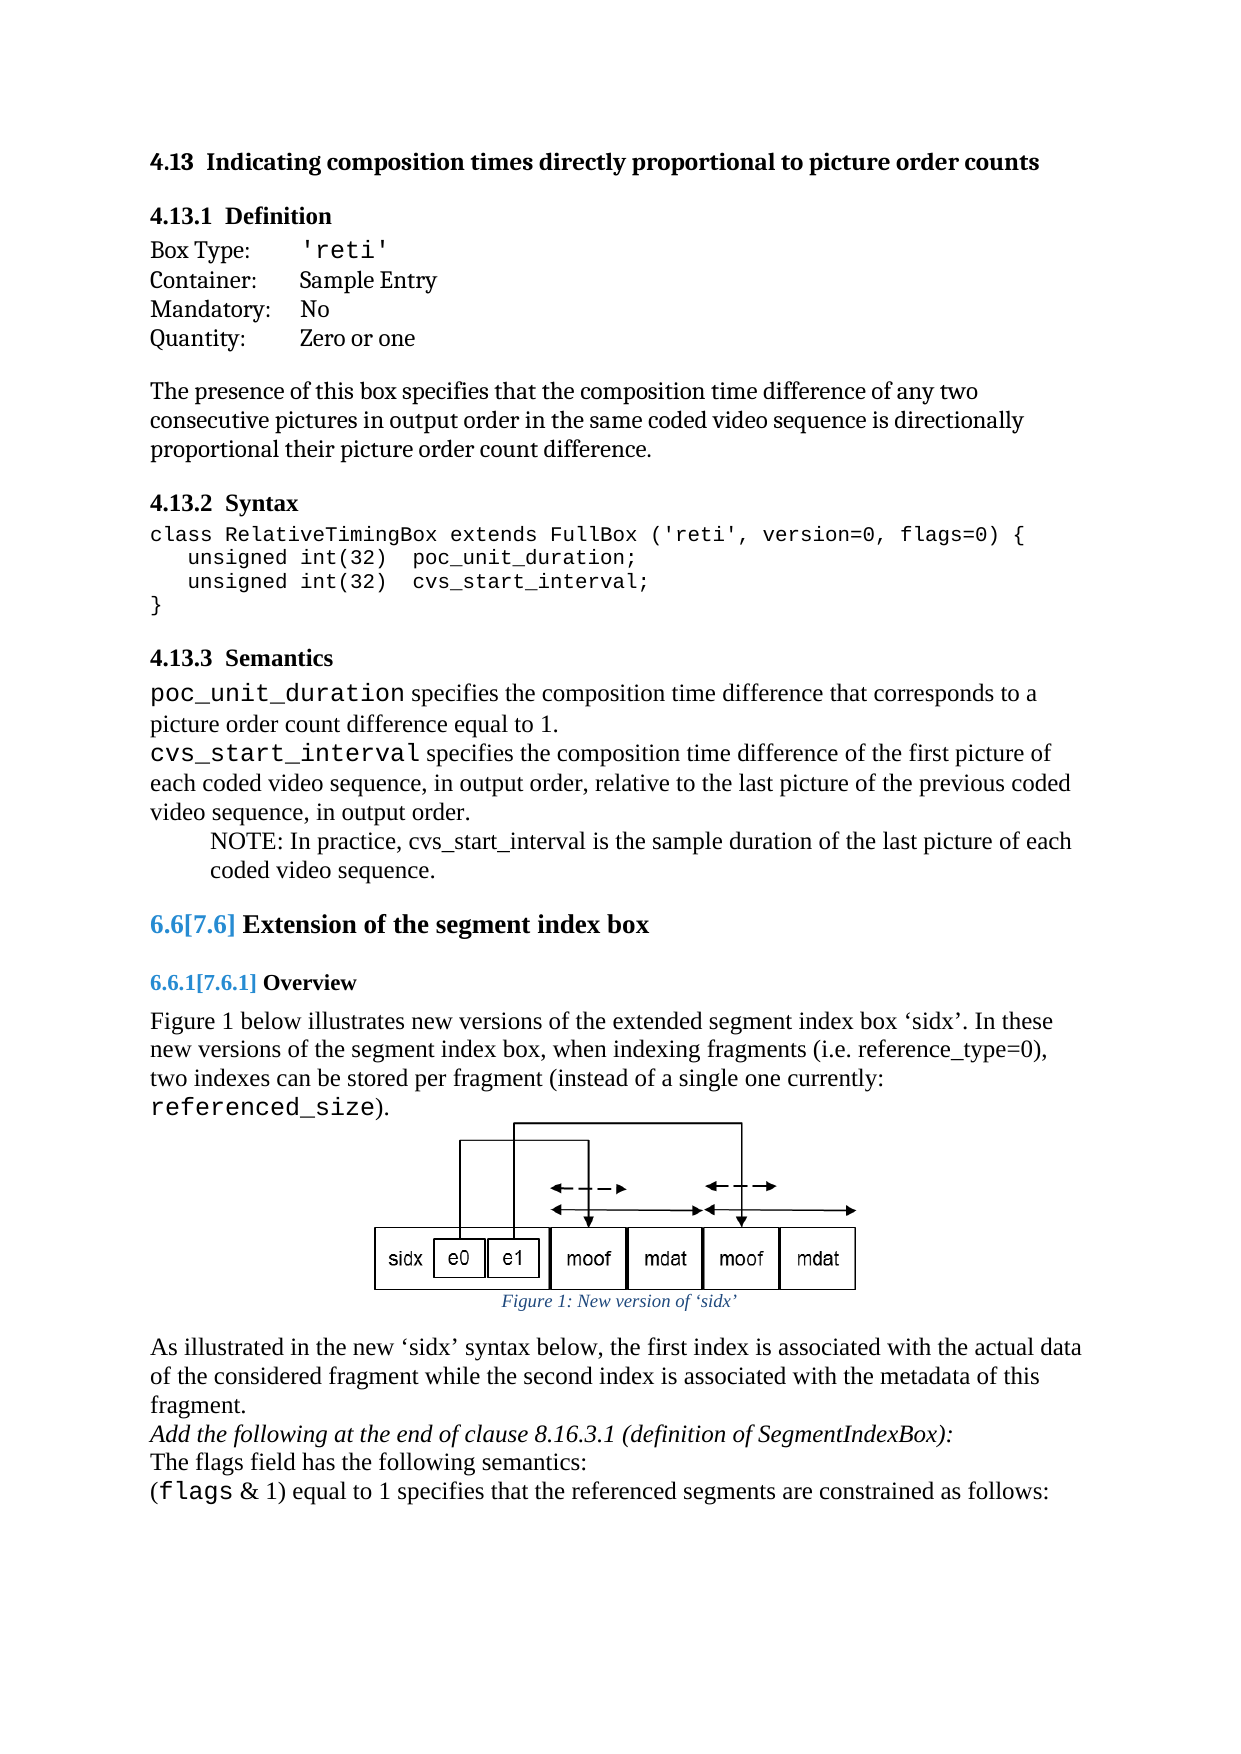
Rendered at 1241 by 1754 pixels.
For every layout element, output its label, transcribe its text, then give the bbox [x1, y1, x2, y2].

picture [374, 1122, 867, 1290]
text NOTE: In practice, cvs_start_interval is the sample duration of the last picture of each coded video sequence. [210, 826, 1090, 883]
text Box Type: 'reti' Container: Sample Entry Mandatory: No Quantity: Zero or one [150, 236, 1090, 352]
text class RelativeTimingBox extends FullBox ('reti', version=0, flags=0) { unsigned int(32) poc_unit_duration; unsigned int(32) cvs_start_interval; } [150, 523, 1090, 618]
text Add the following at the end of clause 8.16.3.1 (definition of SegmentIndexBox): [150, 1419, 1090, 1447]
text 4.13.3 Semantics [150, 643, 1090, 672]
text (flags & 1) equal to 1 specifies that the referenced segments are constrained as follows: [150, 1476, 1090, 1507]
text 4.13.1 Definition [150, 201, 1090, 230]
text As illustrated in the new ‘sidx’ syntax below, the first index is associated with the actual data of the considered fragment while the second index is associated with the metadata of this fragment. [150, 1332, 1090, 1419]
text Figure 1: New version of ‘sidx’ [150, 1290, 1090, 1312]
text 4.13 Indicating composition times directly proportional to picture order counts [150, 150, 1090, 176]
subtitle Overview [150, 969, 1090, 996]
subtitle Extension of the segment index box [150, 908, 1090, 940]
text Figure 1 below illustrates new versions of the extended segment index box ‘sidx’. In these new versions of the segment index box, when indexing fragments (i.e. reference_type=0), two indexes can be stored per fragment (instead of a single one currently: referenced_size). [150, 1006, 1090, 1123]
text cvs_start_interval specifies the composition time difference of the first picture of each coded video sequence, in output order, relative to the last picture of the previous coded video sequence, in output order. [150, 738, 1090, 826]
text The presence of this box specifies that the composition time difference of any two consecutive pictures in output order in the same coded video sequence is directionally proportional their picture order count difference. [150, 377, 1090, 463]
text poc_unit_duration specifies the composition time difference that corresponds to a picture order count difference equal to 1. [150, 678, 1090, 738]
text The flags field has the following semantics: [150, 1447, 1090, 1476]
text 4.13.2 Syntax [150, 488, 1090, 517]
